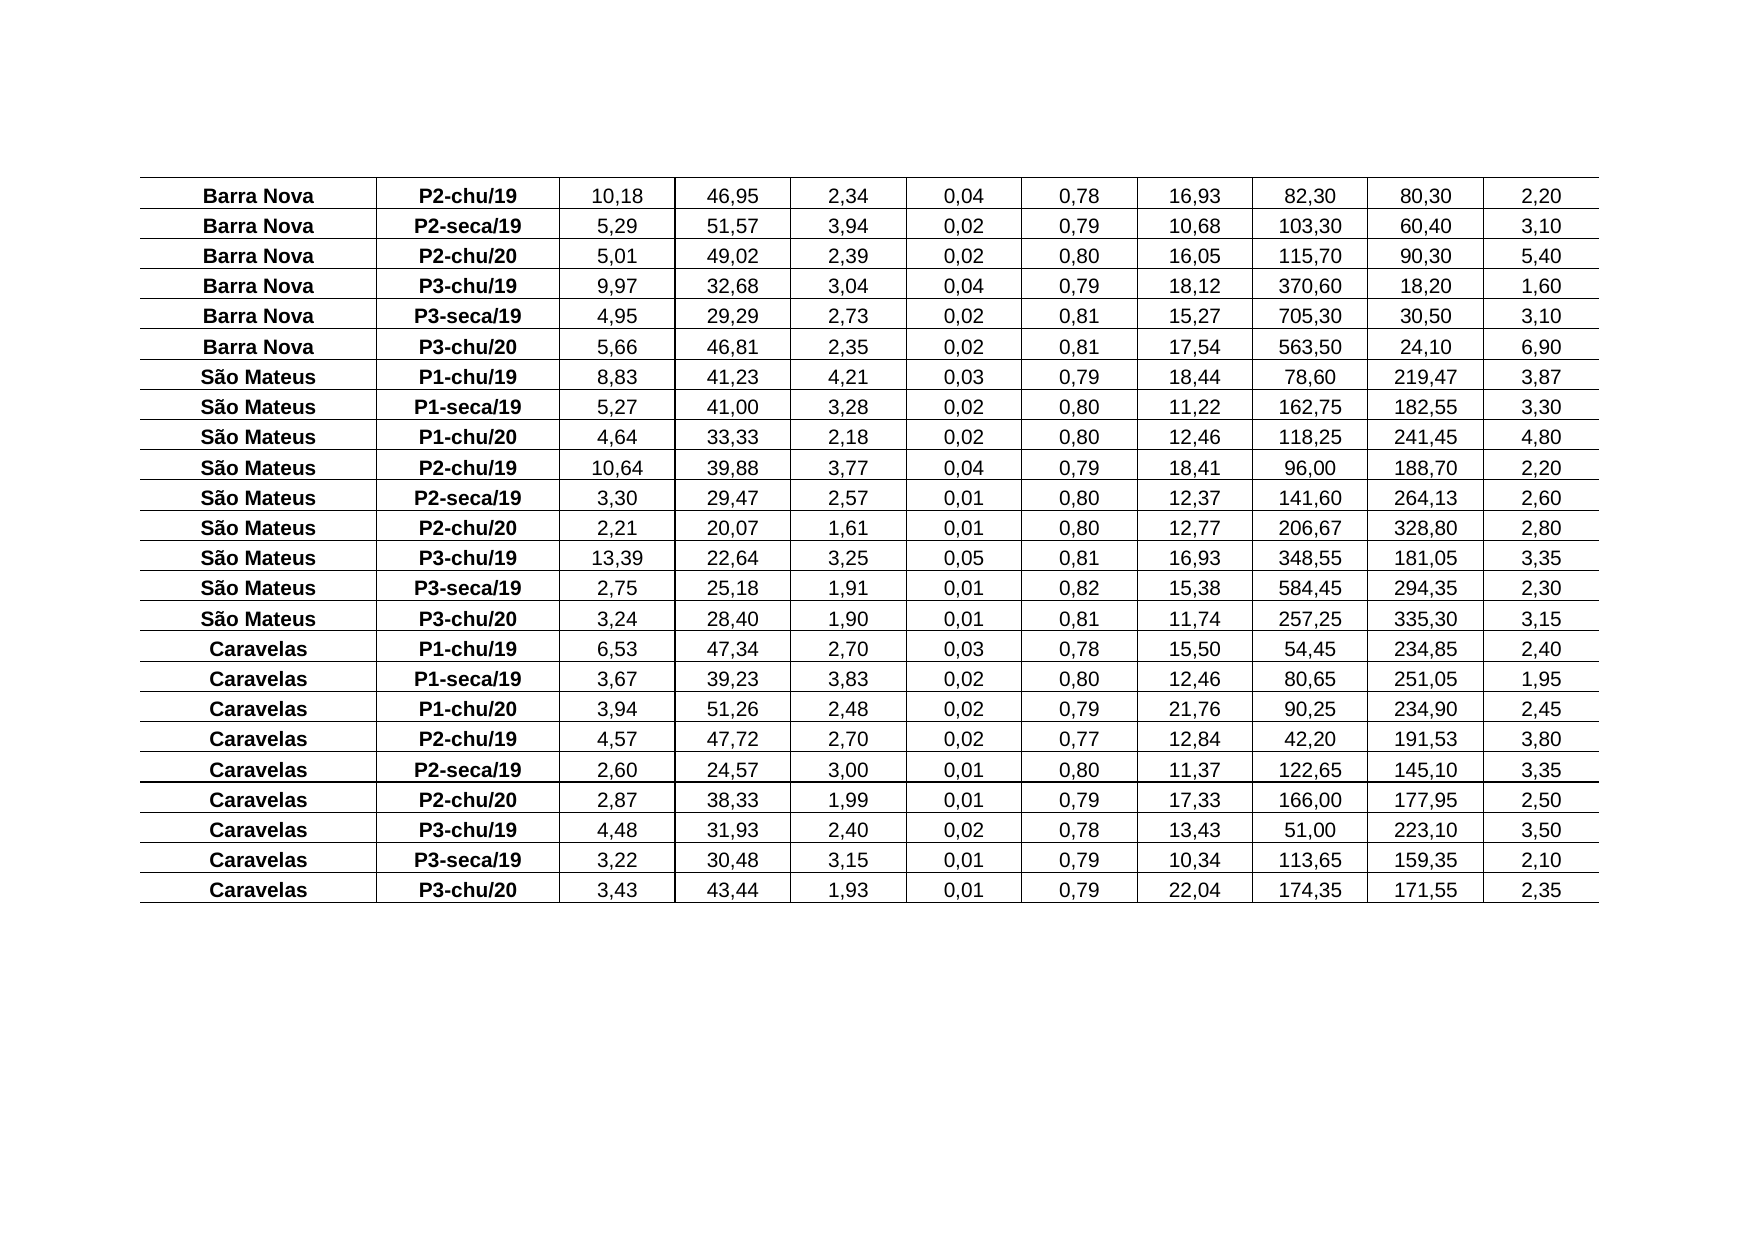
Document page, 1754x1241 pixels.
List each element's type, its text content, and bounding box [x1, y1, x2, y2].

table_cell Caravelas [140, 873, 376, 902]
table_cell 177,95 [1368, 783, 1483, 812]
table_cell 78,60 [1253, 360, 1367, 389]
table_cell 10,34 [1138, 843, 1252, 872]
table_cell 0,79 [1022, 209, 1137, 238]
table_cell 2,60 [560, 752, 674, 781]
table_cell 188,70 [1368, 450, 1483, 479]
table_cell 90,30 [1368, 239, 1483, 268]
table_cell 2,57 [791, 480, 906, 509]
table_cell 28,40 [676, 601, 790, 630]
table_cell 51,57 [676, 209, 790, 238]
table_cell P1-seca/19 [377, 662, 559, 691]
table_cell 3,94 [791, 209, 906, 238]
table_cell Caravelas [140, 662, 376, 691]
table_cell Caravelas [140, 813, 376, 842]
table_cell 4,48 [560, 813, 674, 842]
table_cell 0,01 [907, 843, 1021, 872]
table_cell 29,29 [676, 299, 790, 328]
table_cell 0,79 [1022, 450, 1137, 479]
table_cell 159,35 [1368, 843, 1483, 872]
table_cell 2,21 [560, 511, 674, 540]
table_cell 82,30 [1253, 178, 1367, 207]
table_cell 2,87 [560, 783, 674, 812]
table_cell 0,80 [1022, 239, 1137, 268]
table_cell 0,01 [907, 511, 1021, 540]
table_cell P1-chu/20 [377, 692, 559, 721]
table_cell 0,02 [907, 209, 1021, 238]
table_cell 11,74 [1138, 601, 1252, 630]
table_cell 0,81 [1022, 329, 1137, 358]
table_cell Barra Nova [140, 178, 376, 207]
table_cell 47,72 [676, 722, 790, 751]
table_cell 1,90 [791, 601, 906, 630]
table_cell 181,05 [1368, 541, 1483, 570]
table_cell 2,39 [791, 239, 906, 268]
table_cell 2,73 [791, 299, 906, 328]
table_cell 41,23 [676, 360, 790, 389]
table_cell 0,02 [907, 329, 1021, 358]
table_cell 3,80 [1484, 722, 1599, 751]
table_cell 1,61 [791, 511, 906, 540]
table_cell 3,50 [1484, 813, 1599, 842]
table_cell 2,20 [1484, 178, 1599, 207]
table_cell 3,00 [791, 752, 906, 781]
table_cell 0,02 [907, 390, 1021, 419]
table_cell 16,93 [1138, 178, 1252, 207]
table_cell 0,78 [1022, 631, 1137, 661]
table_cell 0,01 [907, 873, 1021, 902]
table_cell 2,70 [791, 722, 906, 751]
table_cell 2,40 [1484, 631, 1599, 661]
table_cell 9,97 [560, 269, 674, 298]
table_cell P2-seca/19 [377, 752, 559, 781]
table_cell 0,04 [907, 450, 1021, 479]
table_cell 80,30 [1368, 178, 1483, 207]
table_cell 0,79 [1022, 692, 1137, 721]
table_cell 2,80 [1484, 511, 1599, 540]
table_cell 43,44 [676, 873, 790, 902]
table_cell 0,79 [1022, 873, 1137, 902]
table_cell 141,60 [1253, 480, 1367, 509]
table_cell 12,46 [1138, 662, 1252, 691]
table_cell 16,93 [1138, 541, 1252, 570]
table_cell 3,04 [791, 269, 906, 298]
table_cell 0,03 [907, 631, 1021, 661]
table_cell 12,77 [1138, 511, 1252, 540]
table_cell 0,02 [907, 239, 1021, 268]
table_cell 12,84 [1138, 722, 1252, 751]
table_cell 234,85 [1368, 631, 1483, 661]
table_cell 46,81 [676, 329, 790, 358]
table_cell P3-chu/20 [377, 873, 559, 902]
table_cell 3,24 [560, 601, 674, 630]
table_cell 60,40 [1368, 209, 1483, 238]
table_cell 0,01 [907, 783, 1021, 812]
table_cell 12,37 [1138, 480, 1252, 509]
table_cell 13,39 [560, 541, 674, 570]
table_cell 1,91 [791, 571, 906, 600]
table_cell P2-seca/19 [377, 209, 559, 238]
table_cell 5,27 [560, 390, 674, 419]
table_cell 0,81 [1022, 299, 1137, 328]
table_cell 22,64 [676, 541, 790, 570]
table_cell 584,45 [1253, 571, 1367, 600]
table_cell 90,25 [1253, 692, 1367, 721]
table_cell 4,57 [560, 722, 674, 751]
table_cell 24,57 [676, 752, 790, 781]
table_cell 24,10 [1368, 329, 1483, 358]
table_cell 0,02 [907, 722, 1021, 751]
table_cell 32,68 [676, 269, 790, 298]
table_cell 15,27 [1138, 299, 1252, 328]
table_cell 0,82 [1022, 571, 1137, 600]
table_cell 5,01 [560, 239, 674, 268]
table_cell P3-chu/20 [377, 601, 559, 630]
table_cell 3,77 [791, 450, 906, 479]
table_cell 705,30 [1253, 299, 1367, 328]
table_cell 115,70 [1253, 239, 1367, 268]
table_cell 54,45 [1253, 631, 1367, 661]
table_cell 12,46 [1138, 420, 1252, 449]
table_cell P3-chu/19 [377, 541, 559, 570]
table_cell 0,01 [907, 480, 1021, 509]
table_cell 18,44 [1138, 360, 1252, 389]
table_cell 5,29 [560, 209, 674, 238]
table_cell 348,55 [1253, 541, 1367, 570]
table_cell 47,34 [676, 631, 790, 661]
table_cell 46,95 [676, 178, 790, 207]
table_cell 3,87 [1484, 360, 1599, 389]
table_cell 18,20 [1368, 269, 1483, 298]
table_cell P2-chu/19 [377, 722, 559, 751]
table_cell São Mateus [140, 571, 376, 600]
table_cell Caravelas [140, 843, 376, 872]
table_cell 251,05 [1368, 662, 1483, 691]
table_cell 0,02 [907, 662, 1021, 691]
table_cell 2,48 [791, 692, 906, 721]
table_cell 1,60 [1484, 269, 1599, 298]
table_cell 3,94 [560, 692, 674, 721]
table_cell 264,13 [1368, 480, 1483, 509]
table_cell 0,77 [1022, 722, 1137, 751]
table_cell 0,79 [1022, 843, 1137, 872]
table_cell 3,22 [560, 843, 674, 872]
table_cell 4,21 [791, 360, 906, 389]
table_cell Caravelas [140, 752, 376, 781]
table_cell P1-chu/20 [377, 420, 559, 449]
table_cell 122,65 [1253, 752, 1367, 781]
table_cell P3-seca/19 [377, 843, 559, 872]
table_cell 39,88 [676, 450, 790, 479]
table_cell 1,93 [791, 873, 906, 902]
table_cell 0,80 [1022, 662, 1137, 691]
table_cell 33,33 [676, 420, 790, 449]
table_cell 0,79 [1022, 269, 1137, 298]
table_cell 5,66 [560, 329, 674, 358]
table_cell 2,35 [791, 329, 906, 358]
table_cell P3-seca/19 [377, 299, 559, 328]
table_cell 0,80 [1022, 480, 1137, 509]
table_cell 3,15 [1484, 601, 1599, 630]
table_cell 16,05 [1138, 239, 1252, 268]
table_cell 38,33 [676, 783, 790, 812]
table_cell 1,99 [791, 783, 906, 812]
table_cell 0,02 [907, 420, 1021, 449]
table_cell 29,47 [676, 480, 790, 509]
table_cell 17,54 [1138, 329, 1252, 358]
table_cell 3,30 [1484, 390, 1599, 419]
table_cell 30,48 [676, 843, 790, 872]
table_cell 294,35 [1368, 571, 1483, 600]
table_cell 2,60 [1484, 480, 1599, 509]
table_cell P2-chu/20 [377, 239, 559, 268]
table_cell 41,00 [676, 390, 790, 419]
table_cell 166,00 [1253, 783, 1367, 812]
table_cell São Mateus [140, 450, 376, 479]
table_cell 182,55 [1368, 390, 1483, 419]
table_cell 2,30 [1484, 571, 1599, 600]
table_cell 3,67 [560, 662, 674, 691]
table_cell 257,25 [1253, 601, 1367, 630]
table_cell 335,30 [1368, 601, 1483, 630]
table_cell 2,45 [1484, 692, 1599, 721]
table_cell 219,47 [1368, 360, 1483, 389]
table_cell 3,35 [1484, 752, 1599, 781]
table_cell P1-chu/19 [377, 631, 559, 661]
table_cell 118,25 [1253, 420, 1367, 449]
table_cell 17,33 [1138, 783, 1252, 812]
table_cell 18,12 [1138, 269, 1252, 298]
table_cell 51,26 [676, 692, 790, 721]
table_cell 15,50 [1138, 631, 1252, 661]
table_cell P3-seca/19 [377, 571, 559, 600]
table_cell 0,80 [1022, 752, 1137, 781]
table_cell 2,34 [791, 178, 906, 207]
table_cell P2-chu/19 [377, 450, 559, 479]
table_cell 10,68 [1138, 209, 1252, 238]
table_cell São Mateus [140, 480, 376, 509]
table_cell 5,40 [1484, 239, 1599, 268]
table_cell 15,38 [1138, 571, 1252, 600]
table_cell 370,60 [1253, 269, 1367, 298]
table_cell 241,45 [1368, 420, 1483, 449]
table_cell P2-chu/20 [377, 511, 559, 540]
table_cell P3-chu/20 [377, 329, 559, 358]
table_cell 0,81 [1022, 601, 1137, 630]
table_cell 0,01 [907, 571, 1021, 600]
table_cell 2,18 [791, 420, 906, 449]
table_cell São Mateus [140, 511, 376, 540]
table_cell 3,30 [560, 480, 674, 509]
table_cell 3,10 [1484, 299, 1599, 328]
table_cell 0,02 [907, 813, 1021, 842]
table_cell P2-chu/19 [377, 178, 559, 207]
table_cell 25,18 [676, 571, 790, 600]
table_cell 49,02 [676, 239, 790, 268]
table_cell P1-chu/19 [377, 360, 559, 389]
table_cell 0,81 [1022, 541, 1137, 570]
table_cell 0,02 [907, 692, 1021, 721]
table_cell 0,03 [907, 360, 1021, 389]
table_cell 0,02 [907, 299, 1021, 328]
table_cell 96,00 [1253, 450, 1367, 479]
table_cell 39,23 [676, 662, 790, 691]
table_cell 0,80 [1022, 420, 1137, 449]
table_cell 191,53 [1368, 722, 1483, 751]
table_cell 2,70 [791, 631, 906, 661]
table_cell 0,79 [1022, 783, 1137, 812]
table_cell Barra Nova [140, 209, 376, 238]
table_cell São Mateus [140, 390, 376, 419]
table_cell Barra Nova [140, 269, 376, 298]
table_cell 10,64 [560, 450, 674, 479]
table_cell P2-chu/20 [377, 783, 559, 812]
table_cell 0,78 [1022, 813, 1137, 842]
table_cell 0,78 [1022, 178, 1137, 207]
table_cell 3,43 [560, 873, 674, 902]
table_cell Caravelas [140, 692, 376, 721]
table_cell 80,65 [1253, 662, 1367, 691]
table_cell São Mateus [140, 541, 376, 570]
table_cell 18,41 [1138, 450, 1252, 479]
table_cell 2,75 [560, 571, 674, 600]
table_cell 328,80 [1368, 511, 1483, 540]
table_cell Caravelas [140, 722, 376, 751]
table_cell 234,90 [1368, 692, 1483, 721]
table_cell 3,10 [1484, 209, 1599, 238]
table_cell Barra Nova [140, 299, 376, 328]
table_cell 3,83 [791, 662, 906, 691]
table_cell 13,43 [1138, 813, 1252, 842]
table_cell 563,50 [1253, 329, 1367, 358]
table_cell 2,10 [1484, 843, 1599, 872]
table_cell 0,05 [907, 541, 1021, 570]
table_cell 0,80 [1022, 390, 1137, 419]
table_cell São Mateus [140, 360, 376, 389]
table_cell 3,25 [791, 541, 906, 570]
table_cell São Mateus [140, 601, 376, 630]
table_cell 51,00 [1253, 813, 1367, 842]
table_cell P3-chu/19 [377, 813, 559, 842]
table_cell 10,18 [560, 178, 674, 207]
table_cell 20,07 [676, 511, 790, 540]
table_cell Caravelas [140, 783, 376, 812]
table_cell São Mateus [140, 420, 376, 449]
table_cell 3,15 [791, 843, 906, 872]
table_cell Caravelas [140, 631, 376, 661]
table_cell 174,35 [1253, 873, 1367, 902]
table_cell 0,80 [1022, 511, 1137, 540]
table_cell 103,30 [1253, 209, 1367, 238]
table_cell 11,22 [1138, 390, 1252, 419]
table_cell 31,93 [676, 813, 790, 842]
table_cell 2,50 [1484, 783, 1599, 812]
table_cell 162,75 [1253, 390, 1367, 419]
table_cell 0,79 [1022, 360, 1137, 389]
table_cell 21,76 [1138, 692, 1252, 721]
table_cell P3-chu/19 [377, 269, 559, 298]
table_cell 11,37 [1138, 752, 1252, 781]
table_cell 223,10 [1368, 813, 1483, 842]
table_cell 3,35 [1484, 541, 1599, 570]
table_cell 206,67 [1253, 511, 1367, 540]
table_cell 145,10 [1368, 752, 1483, 781]
table_cell 0,04 [907, 178, 1021, 207]
table_cell 113,65 [1253, 843, 1367, 872]
table_cell 4,95 [560, 299, 674, 328]
table_cell Barra Nova [140, 329, 376, 358]
table_cell 8,83 [560, 360, 674, 389]
table_cell 6,90 [1484, 329, 1599, 358]
table_cell 0,01 [907, 601, 1021, 630]
table_cell 1,95 [1484, 662, 1599, 691]
table_cell Barra Nova [140, 239, 376, 268]
table_cell 4,80 [1484, 420, 1599, 449]
table_cell 2,20 [1484, 450, 1599, 479]
table_cell 42,20 [1253, 722, 1367, 751]
table_cell 2,35 [1484, 873, 1599, 902]
table_cell 0,01 [907, 752, 1021, 781]
table_cell P1-seca/19 [377, 390, 559, 419]
table_cell 3,28 [791, 390, 906, 419]
table_cell 30,50 [1368, 299, 1483, 328]
table_cell 0,04 [907, 269, 1021, 298]
table_cell 4,64 [560, 420, 674, 449]
table_cell 6,53 [560, 631, 674, 661]
table_cell 22,04 [1138, 873, 1252, 902]
table_cell 2,40 [791, 813, 906, 842]
table_cell P2-seca/19 [377, 480, 559, 509]
table_cell 171,55 [1368, 873, 1483, 902]
